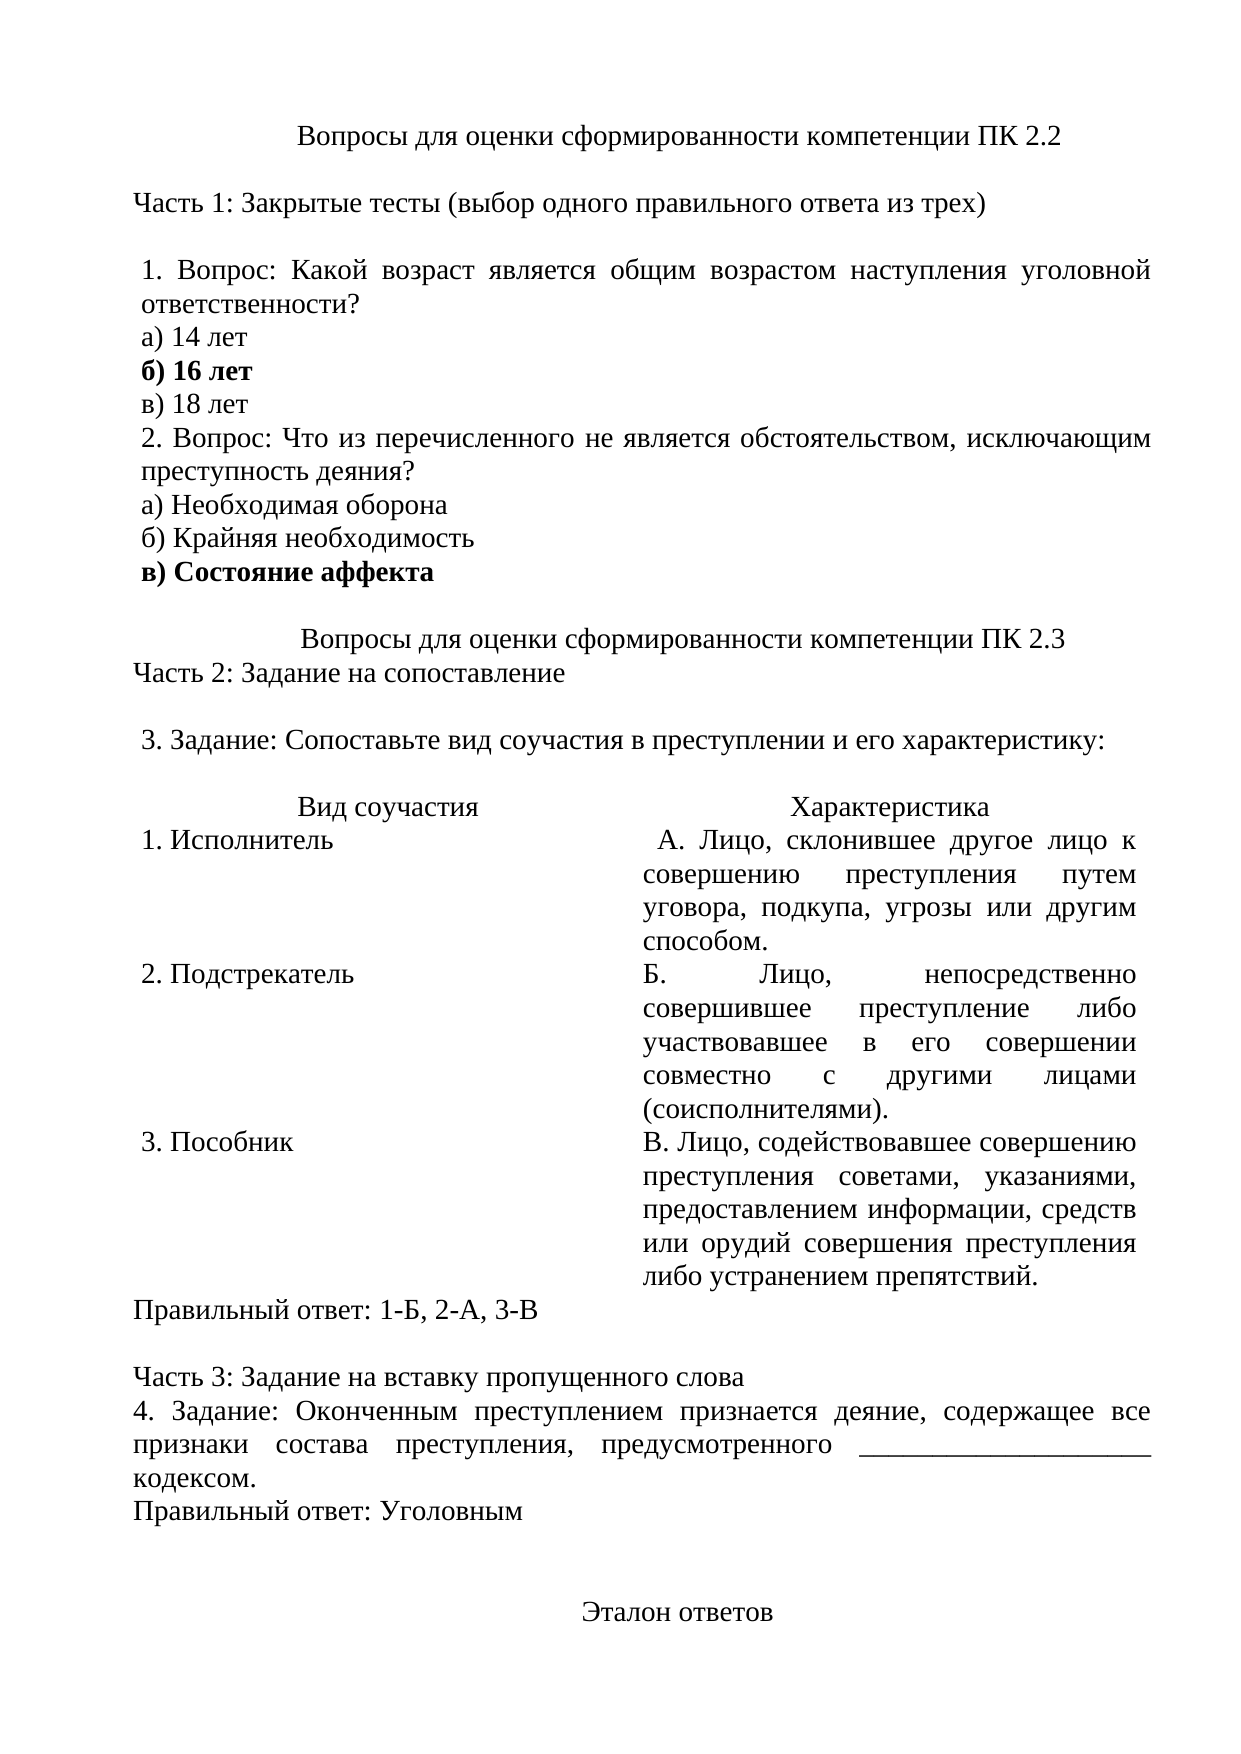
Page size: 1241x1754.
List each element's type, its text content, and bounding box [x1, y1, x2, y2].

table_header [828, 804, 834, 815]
text а) 14 лет [141, 319, 1152, 353]
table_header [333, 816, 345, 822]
text Правильный ответ: 1-Б, 2-А, 3-В [133, 1292, 1152, 1326]
text Часть 2: Задание на сопоставление [133, 655, 1152, 688]
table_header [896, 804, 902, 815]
text Правильный ответ: Уголовным [133, 1493, 1152, 1527]
text б) Крайняя необходимость [141, 521, 1152, 554]
text в) Состояние аффекта [141, 554, 1152, 588]
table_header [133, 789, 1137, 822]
text Эталон ответов [133, 1594, 1148, 1627]
text Часть 1: Закрытые тесты (выбор одного правильного ответа из трех) [133, 185, 1152, 219]
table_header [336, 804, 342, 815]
text Вопросы для оценки сформированности компетенции ПК 2.2 [133, 118, 1152, 152]
text в) 18 лет [141, 386, 1152, 420]
text 4. Задание: Оконченным преступлением признается деяние, содержащее все признаки состава преступления, предусмотренного ____________________ кодексом. [133, 1393, 1152, 1493]
text 3. Задание: Сопоставьте вид соучастия в преступлении и его характеристику: [141, 722, 1152, 755]
text б) 16 лет [141, 353, 1152, 386]
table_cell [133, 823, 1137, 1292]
text Часть 3: Задание на вставку пропущенного слова [133, 1359, 1152, 1393]
text Вопросы для оценки сформированности компетенции ПК 2.3 [133, 621, 1152, 655]
text 2. Вопрос: Что из перечисленного не является обстоятельством, исключающим преступность деяния? [141, 420, 1152, 487]
text а) Необходимая оборона [141, 487, 1152, 521]
text 1. Вопрос: Какой возраст является общим возрастом наступления уголовной ответственности? [141, 252, 1152, 319]
